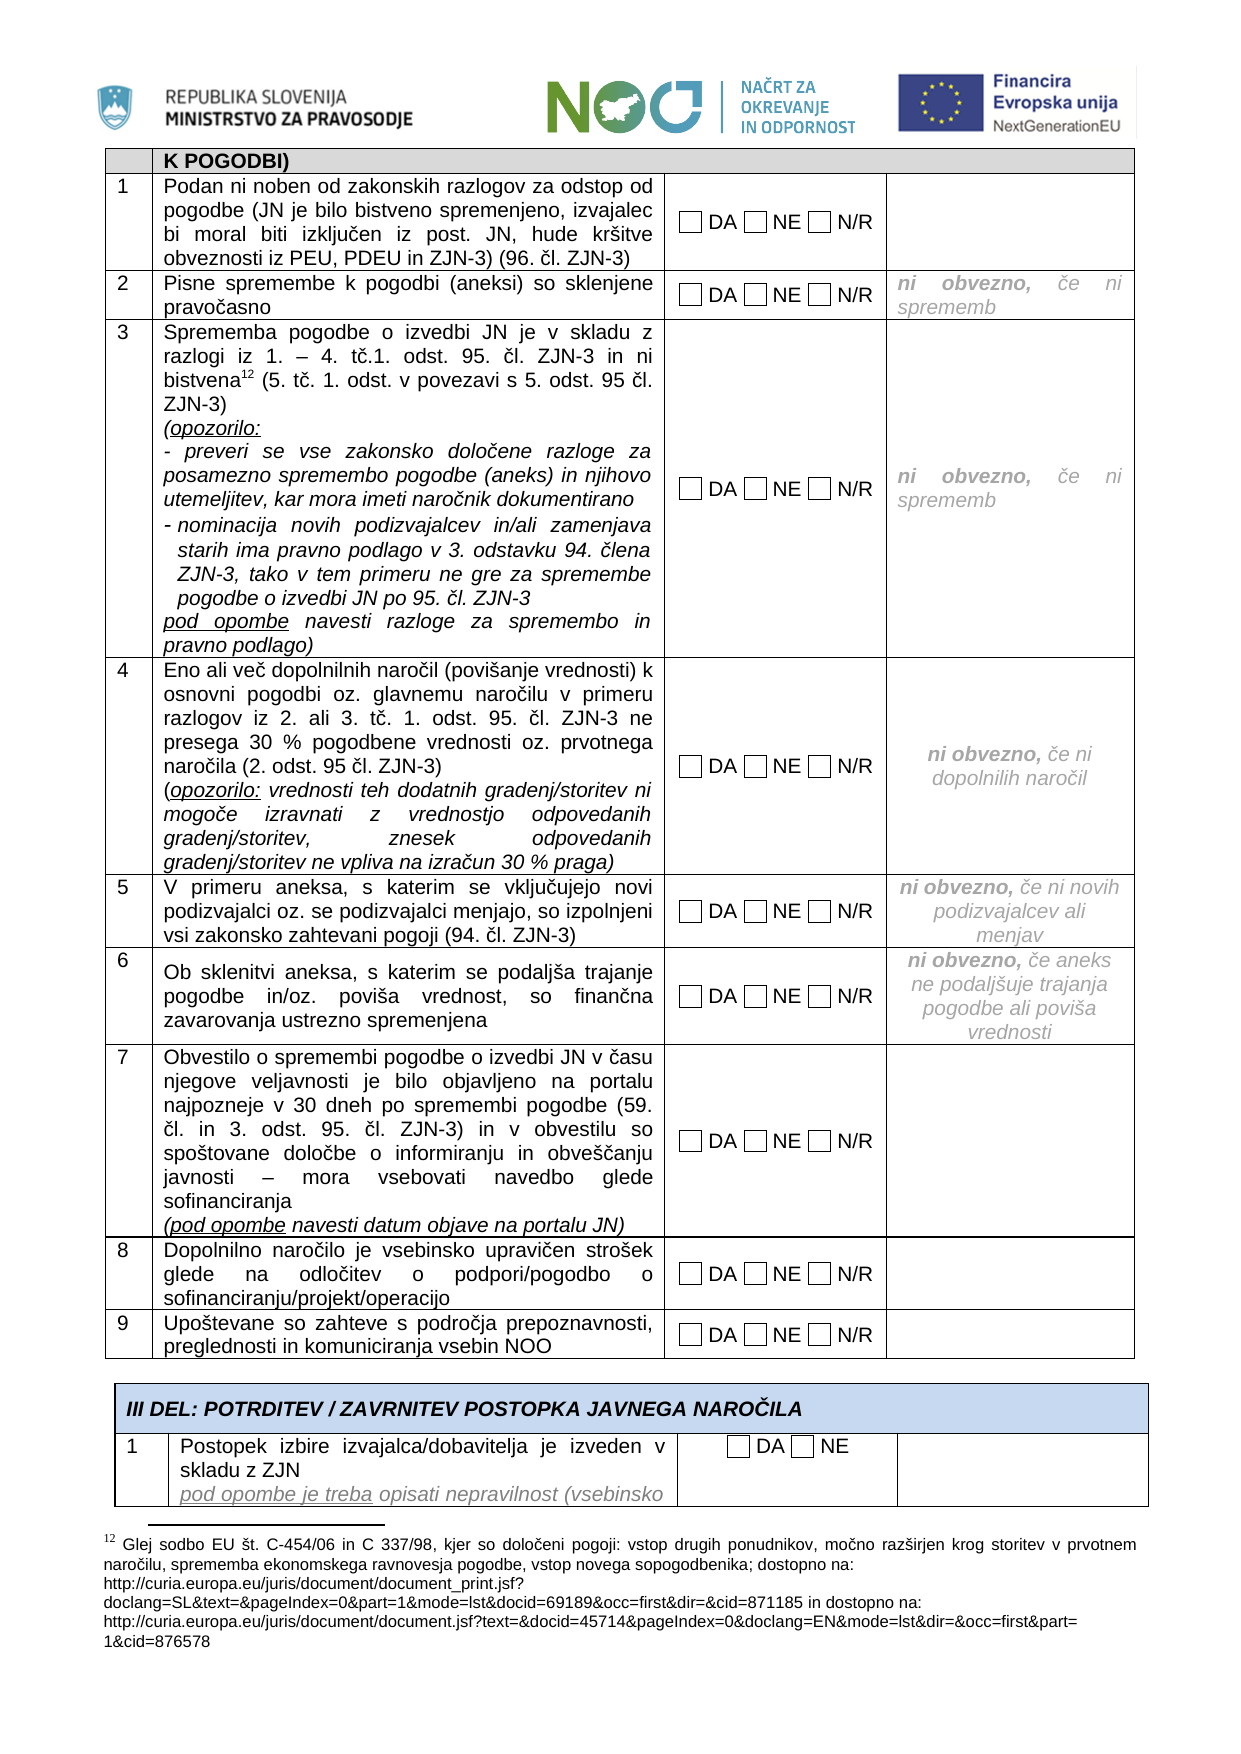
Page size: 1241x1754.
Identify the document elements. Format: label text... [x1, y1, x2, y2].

picture [547, 75, 855, 135]
table_cell Ob sklenitvi aneksa, s katerim se podaljša trajanje pogodbe in/oz. poviša vrednost, so finančna zavarovanja ustrezno spremenjena [153, 948, 664, 1044]
table_cell DA NE N/R [665, 1238, 886, 1309]
table_cell 1 [116, 1434, 168, 1506]
table_cell [887, 1045, 1134, 1236]
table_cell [169, 1434, 677, 1506]
table_cell 8 [106, 1238, 152, 1309]
table_cell ni obvezno, če ni dopolnilih naročil [887, 658, 1134, 874]
table_cell [887, 1310, 1134, 1358]
table_cell Pisne spremembe k pogodbi (aneksi) so sklenjene pravočasno [153, 271, 664, 318]
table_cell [153, 149, 1134, 173]
table_cell Sprememba pogodbe o izvedbi JN je v skladu z razlogi iz 1. – 4. tč.1. odst. 95. čl. ZJN-3 in ni bistvena (5. tč. 1. odst. v povezavi s 5. odst. 95 čl. ZJN-3) (opozorilo: - preveri se vse zakonsko določene razloge za posamezno spremembo pogodbe (aneks) in njihovo utemeljitev, kar mora imeti naročnik dokumentirano nominacija novih podizvajalcev in/ali zamenjava starih ima pravno podlago v 3. odstavku 94. člena ZJN-3, tako v tem primeru ne gre za spremembe pogodbe o izvedbi JN po 95. čl. ZJN-3 pod opombe navesti razloge za spremembo in pravno podlago) [153, 320, 664, 657]
table_cell ni obvezno, če ni novih podizvajalcev ali menjav [887, 875, 1134, 947]
table_cell 4 [106, 658, 152, 874]
table_cell E [106, 149, 152, 173]
table_cell 7 [106, 1045, 152, 1236]
table_cell 5 [106, 875, 152, 947]
table_cell DA NE N/R [665, 875, 886, 947]
table_cell DA NE N/R [665, 1045, 886, 1236]
table_cell DA NE N/R [665, 271, 886, 318]
table_cell DA NE N/R [665, 658, 886, 874]
table_cell 9 [106, 1310, 152, 1358]
table_cell 2 [106, 271, 152, 318]
table_cell Obvestilo o spremembi pogodbe o izvedbi JN v času njegove veljavnosti je bilo objavljeno na portalu najpozneje v 30 dneh po spremembi pogodbe (59. čl. in 3. odst. 95. čl. ZJN-3) in v obvestilu so spoštovane določbe o informiranju in obveščanju javnosti – mora vsebovati navedbo glede sofinanciranja (pod opombe navesti datum objave na portalu JN) [153, 1045, 664, 1236]
table_cell ni obvezno, če ni sprememb [887, 320, 1134, 657]
table_cell V primeru aneksa, s katerim se vključujejo novi podizvajalci oz. se podizvajalci menjajo, so izpolnjeni vsi zakonsko zahtevani pogoji (94. čl. ZJN-3) [153, 875, 664, 947]
table_header III DEL: POTRDITEV / ZAVRNITEV POSTOPKA JAVNEGA NAROČILA [116, 1384, 1148, 1433]
table_cell DA NE [678, 1434, 897, 1506]
table_cell 6 [106, 948, 152, 1044]
table_cell [887, 174, 1134, 269]
table_cell Dopolnilno naročilo je vsebinsko upravičen strošek glede na odločitev o podpori/pogodbo o sofinanciranju/projekt/operacijo [153, 1238, 664, 1309]
table_cell Podan ni noben od zakonskih razlogov za odstop od pogodbe (JN je bilo bistveno spremenjeno, izvajalec bi moral biti izključen iz post. JN, hude kršitve obveznosti iz PEU, PDEU in ZJN-3) (96. čl. ZJN-3) [153, 174, 664, 269]
table_cell ni obvezno, če aneks ne podaljšuje trajanja pogodbe ali poviša vrednosti [887, 948, 1134, 1044]
table_cell DA NE N/R [665, 320, 886, 657]
table_cell Upoštevane so zahteve s področja prepoznavnosti, preglednosti in komuniciranja vsebin NOO [153, 1310, 664, 1358]
table_cell [887, 1238, 1134, 1309]
table_cell 3 [106, 320, 152, 657]
table_cell DA NE N/R [665, 174, 886, 269]
picture [82, 71, 429, 134]
table_cell [898, 1434, 1148, 1506]
table_cell DA NE N/R [665, 1310, 886, 1358]
table_cell ni obvezno, če ni sprememb [887, 271, 1134, 318]
table_cell DA NE N/R [665, 948, 886, 1044]
picture [892, 66, 1137, 140]
table_cell Eno ali več dopolnilnih naročil (povišanje vrednosti) k osnovni pogodbi oz. glavnemu naročilu v primeru razlogov iz 2. ali 3. tč. 1. odst. 95. čl. ZJN-3 ne presega 30 % pogodbene vrednosti oz. prvotnega naročila (2. odst. 95 čl. ZJN-3) (opozorilo: vrednosti teh dodatnih gradenj/storitev ni mogoče izravnati z vrednostjo odpovedanih gradenj/storitev, znesek odpovedanih gradenj/storitev ne vpliva na izračun 30 % praga) [153, 658, 664, 874]
table_cell 1 [106, 174, 152, 269]
